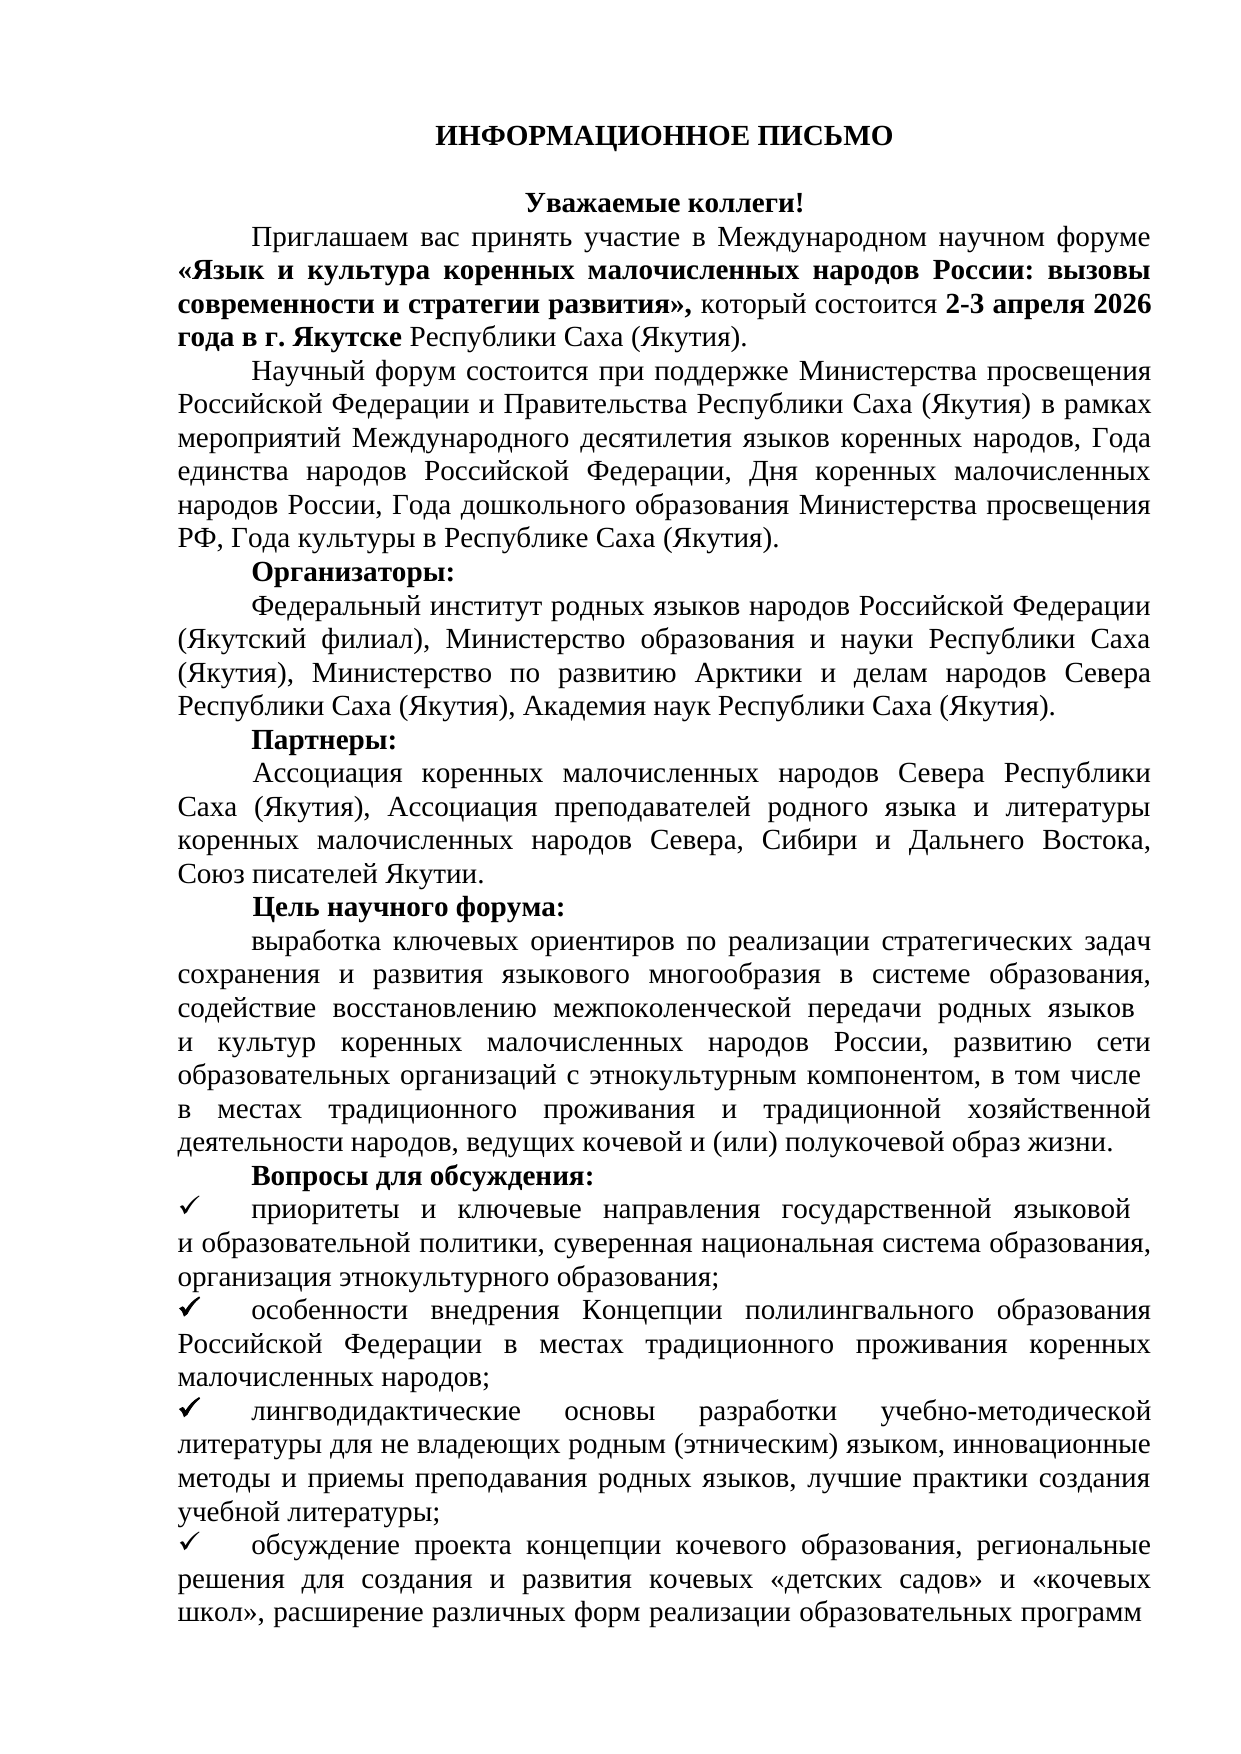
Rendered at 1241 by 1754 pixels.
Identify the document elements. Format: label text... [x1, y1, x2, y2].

text ИНФОРМАЦИОННОЕ ПИСЬМО [177, 118, 1152, 152]
list лингводидактические основы разработки учебно-методической литературы для не владеющих родным (этническим) языком, инновационные методы и приемы преподавания родных языков, лучшие практики создания учебной литературы; [177, 1393, 1152, 1527]
text Приглашаем вас принять участие в Международном научном форуме «Язык и культура коренных малочисленных народов России: вызовы современности и стратегии развития», который состоится 2-3 апреля 2026 года в г. Якутске Республики Саха (Якутия). [177, 219, 1152, 353]
text Цель научного форума: [177, 889, 1152, 923]
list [177, 1527, 1152, 1628]
list особенности внедрения Концепции полилингвального образования Российской Федерации в местах традиционного проживания коренных малочисленных народов; [177, 1292, 1152, 1393]
text Ассоциация коренных малочисленных народов Севера Республики Саха (Якутия), Ассоциация преподавателей родного языка и литературы коренных малочисленных народов Севера, Сибири и Дальнего Востока, Союз писателей Якутии. [177, 755, 1152, 889]
text Партнеры: [177, 722, 1152, 755]
text Вопросы для обсуждения: [177, 1158, 1152, 1191]
text Организаторы: [177, 554, 1152, 588]
text Федеральный институт родных языков народов Российской Федерации (Якутский филиал), Министерство образования и науки Республики Саха (Якутия), Министерство по развитию Арктики и делам народов Севера Республики Саха (Якутия), Академия наук Республики Саха (Якутия). [177, 588, 1152, 722]
list приоритеты и ключевые направления государственной языковой и образовательной политики, суверенная национальная система образования, организация этнокультурного образования; [177, 1191, 1152, 1292]
text Научный форум состоится при поддержке Министерства просвещения Российской Федерации и Правительства Республики Саха (Якутия) в рамках мероприятий Международного десятилетия языков коренных народов, Года единства народов Российской Федерации, Дня коренных малочисленных народов России, Года дошкольного образования Министерства просвещения РФ, Года культуры в Республике Саха (Якутия). [177, 353, 1152, 554]
text Уважаемые коллеги! [177, 185, 1152, 219]
list выработка ключевых ориентиров по реализации стратегических задач сохранения и развития языкового многообразия в системе образования, содействие восстановлению межпоколенческой передачи родных языков и культур коренных малочисленных народов России, развитию сети образовательных организаций с этнокультурным компонентом, в том числе в местах традиционного проживания и традиционной хозяйственной деятельности народов, ведущих кочевой и (или) полукочевой образ жизни. [177, 923, 1152, 1158]
